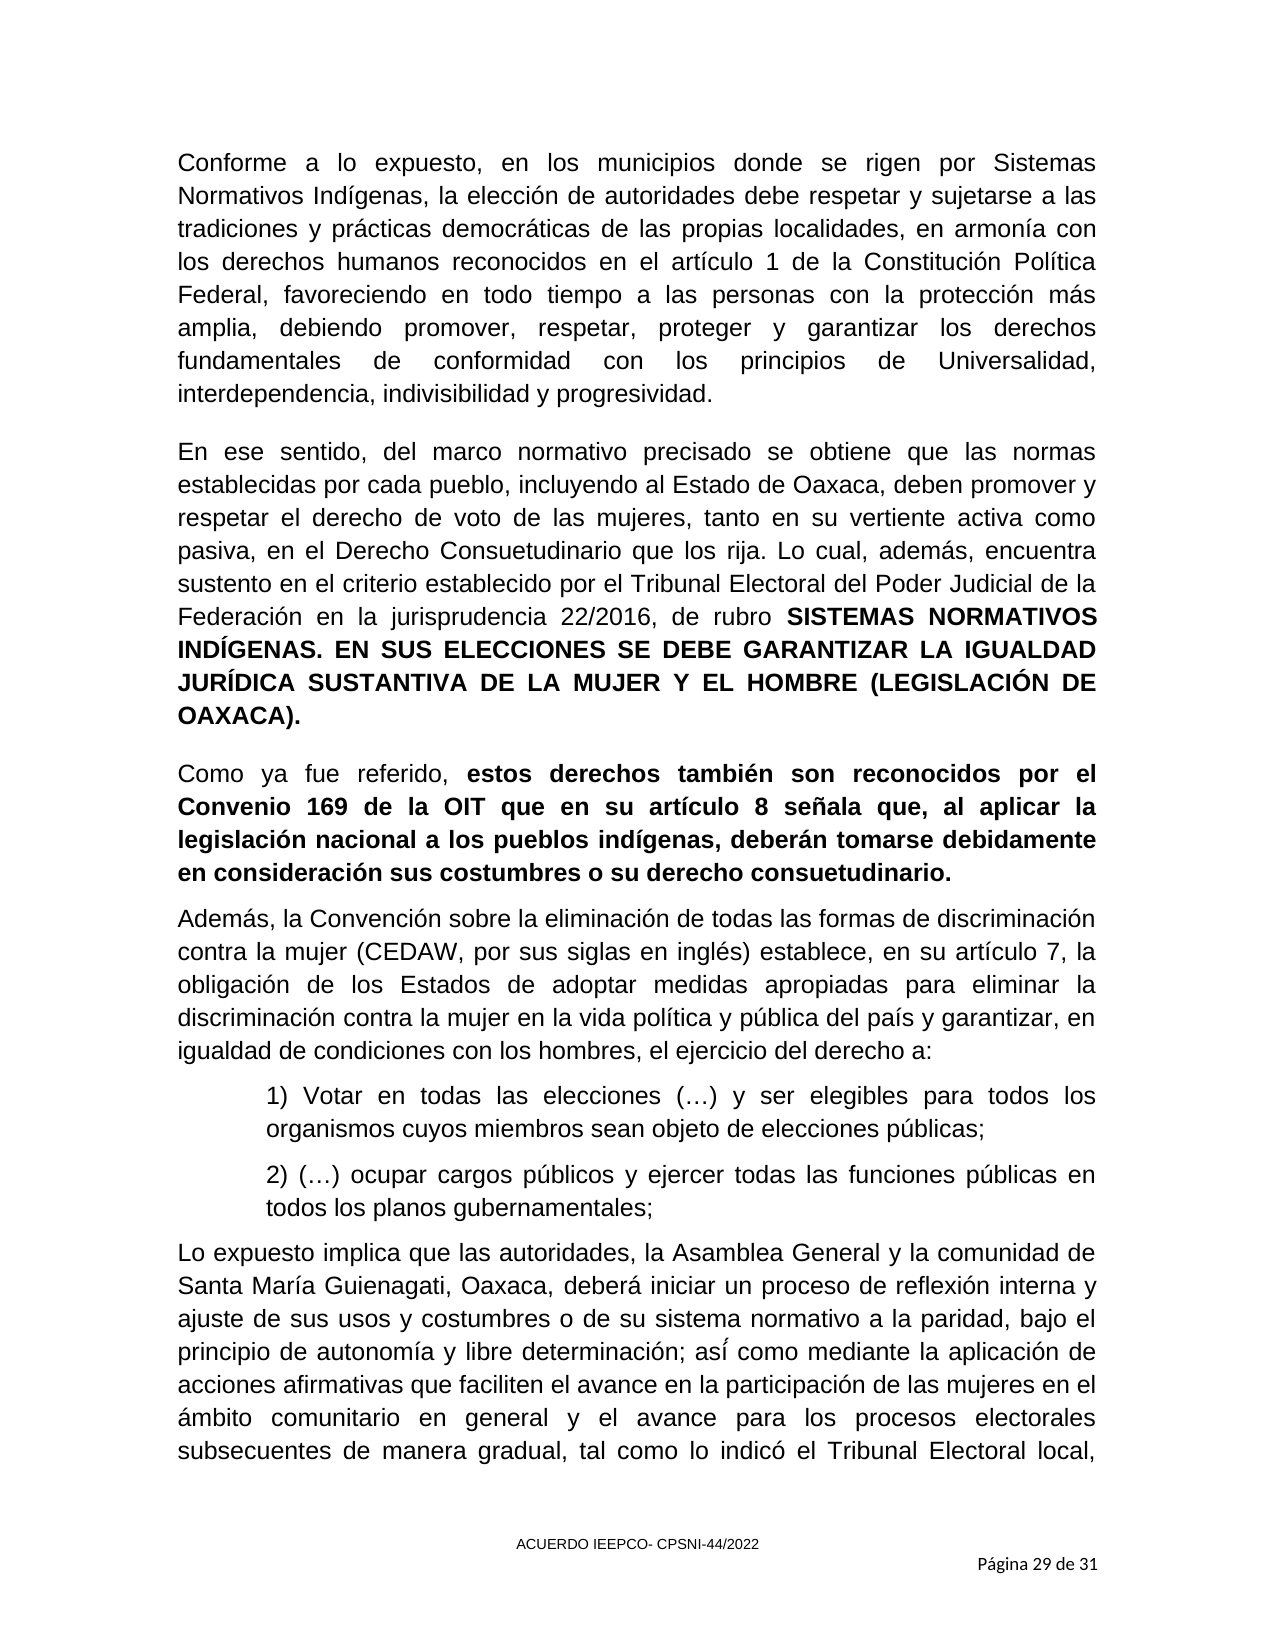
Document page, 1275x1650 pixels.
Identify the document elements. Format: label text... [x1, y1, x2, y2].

text 1) Votar en todas las elecciones (…) y ser elegibles para todos los organismos cuyos miembros sean objeto de elecciones públicas; [266, 1081, 1097, 1143]
text En ese sentido, del marco normativo precisado se obtiene que las normas establecidas por cada pueblo, incluyendo al Estado de Oaxaca, deben promover y respetar el derecho de voto de las mujeres, tanto en su vertiente activa como pasiva, en el Derecho Consuetudinario que los rija. Lo cual, además, encuentra sustento en el criterio establecido por el Tribunal Electoral del Poder Judicial de la Federación en la jurisprudencia 22/2016, de rubro SISTEMAS NORMATIVOS INDÍGENAS. EN SUS ELECCIONES SE DEBE GARANTIZAR LA IGUALDAD JURÍDICA SUSTANTIVA DE LA MUJER Y EL HOMBRE (LEGISLACIÓN DE OAXACA). [177, 437, 1098, 730]
text Conforme a lo expuesto, en los municipios donde se rigen por Sistemas Normativos Indígenas, la elección de autoridades debe respetar y sujetarse a las tradiciones y prácticas democráticas de las propias localidades, en armonía con los derechos humanos reconocidos en el artículo 1 de la Constitución Política Federal, favoreciendo en todo tiempo a las personas con la protección más amplia, debiendo promover, respetar, proteger y garantizar los derechos fundamentales de conformidad con los principios de Universalidad, interdependencia, indivisibilidad y progresividad. [177, 148, 1098, 407]
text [177, 1238, 1098, 1465]
text Además, la Convención sobre la eliminación de todas las formas de discriminación contra la mujer (CEDAW, por sus siglas en inglés) establece, en su artículo 7, la obligación de los Estados de adoptar medidas apropiadas para eliminar la discriminación contra la mujer en la vida política y pública del país y garantizar, en igualdad de condiciones con los hombres, el ejercicio del derecho a: [177, 903, 1097, 1064]
text 2) (…) ocupar cargos públicos y ejercer todas las funciones públicas en todos los planos gubernamentales; [266, 1160, 1097, 1221]
text Como ya fue referido, estos derechos también son reconocidos por el Convenio 169 de la OIT que en su artículo 8 señala que, al aplicar la legislación nacional a los pueblos indígenas, deberán tomarse debidamente en consideración sus costumbres o su derecho consuetudinario. [177, 759, 1098, 887]
